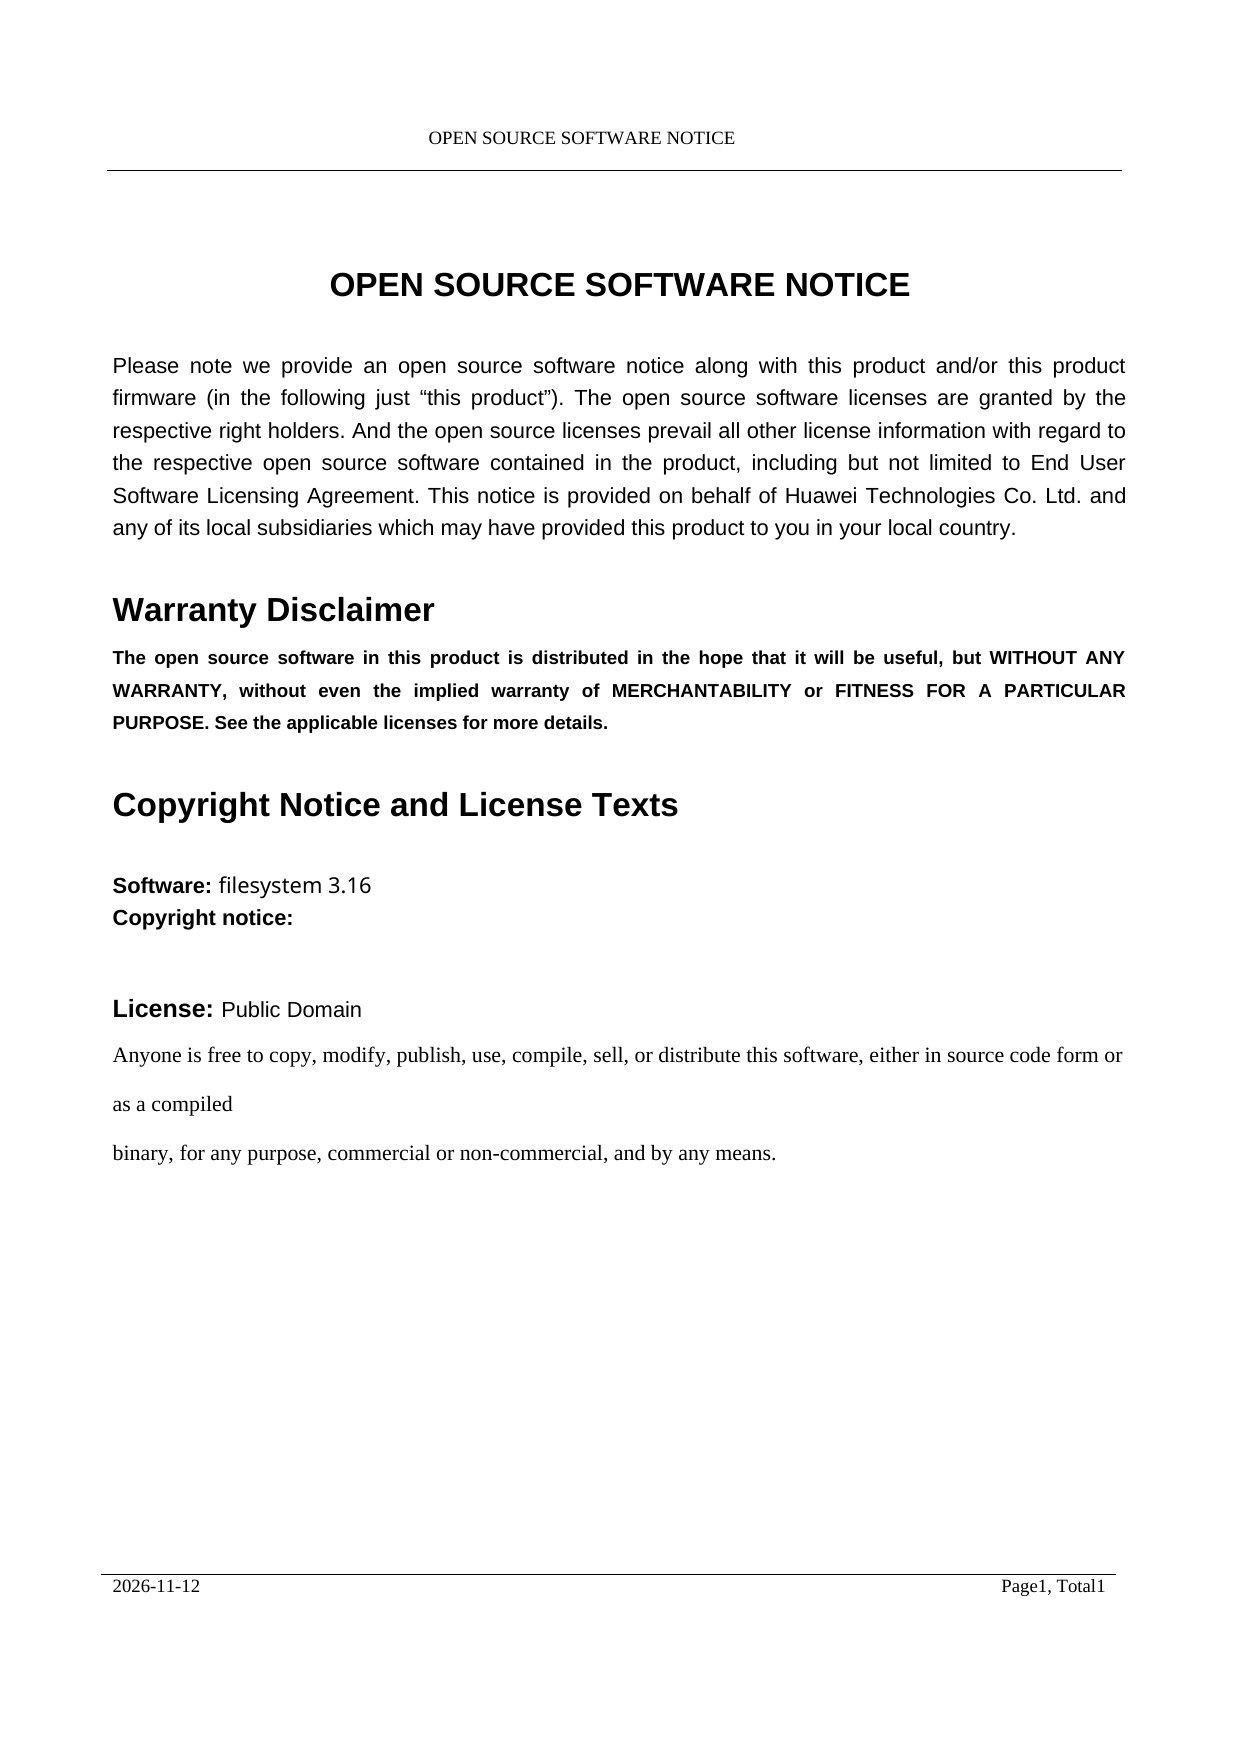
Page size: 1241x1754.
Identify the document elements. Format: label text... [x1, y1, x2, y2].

text Anyone is free to copy, modify, publish, use, compile, sell, or distribute this software, either in source code form or as a compiled binary, for any purpose, commercial or non-commercial, and by any means. [112, 1038, 1128, 1168]
text The open source software in this product is distributed in the hope that it will be useful, but WITHOUT ANY WARRANTY, without even the implied warranty of MERCHANTABILITY or FITNESS FOR A PARTICULAR PURPOSE. See the applicable licenses for more details. [112, 641, 1128, 739]
text Copyright notice: [112, 901, 1128, 934]
text Software: filesystem 3.16 [112, 869, 1128, 901]
text Warranty Disclaimer [112, 576, 1128, 641]
text Please note we provide an open source software notice along with this product and/or this product firmware (in the following just “this product”). The open source software licenses are granted by the respective right holders. And the open source licenses prevail all other license information with regard to the respective open source software contained in the product, including but not limited to End User Software Licensing Agreement. This notice is provided on behalf of Huawei Technologies Co. Ltd. and any of its local subsidiaries which may have provided this product to you in your local country. [112, 349, 1128, 544]
text Copyright Notice and License Texts [112, 771, 1128, 836]
text License: Public Domain [112, 992, 1128, 1024]
text OPEN SOURCE SOFTWARE NOTICE [112, 251, 1128, 316]
